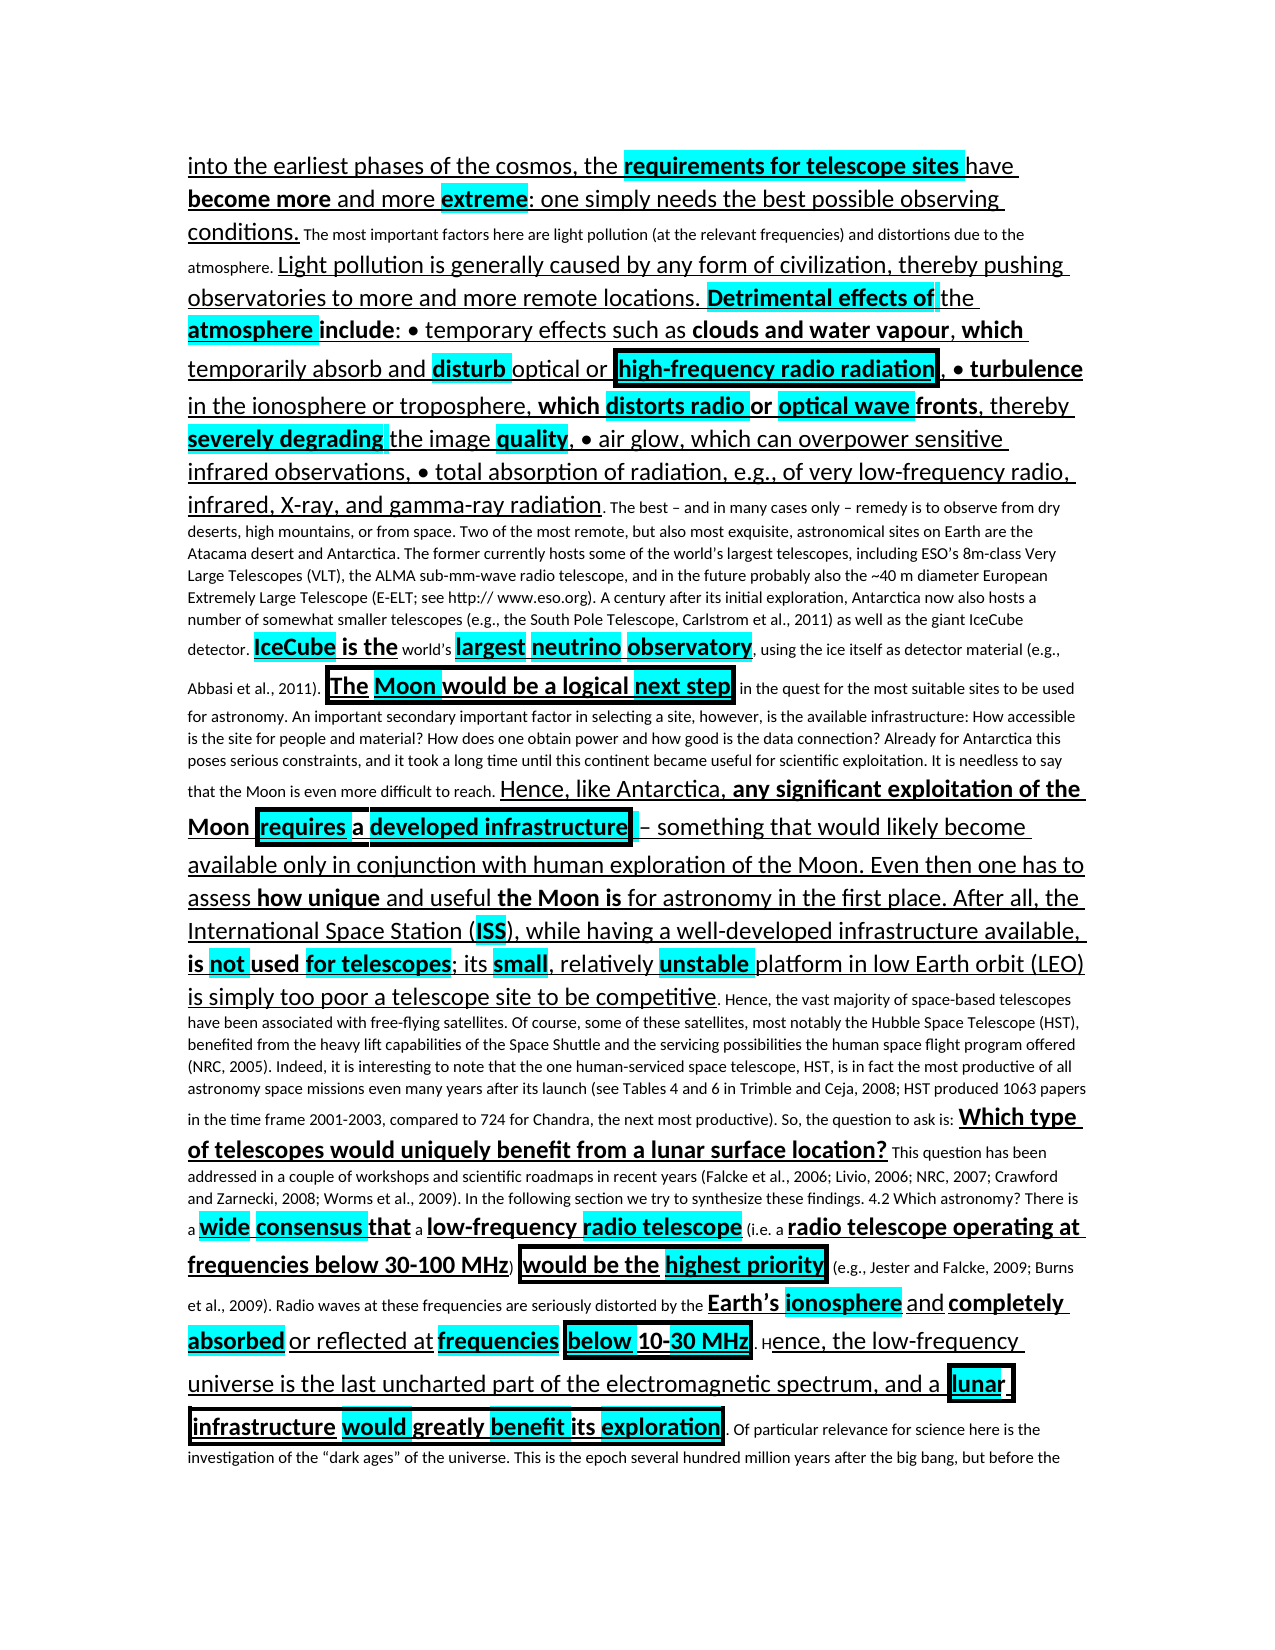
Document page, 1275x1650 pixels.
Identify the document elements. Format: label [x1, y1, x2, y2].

text [187, 150, 1087, 941]
text [187, 942, 1087, 1468]
